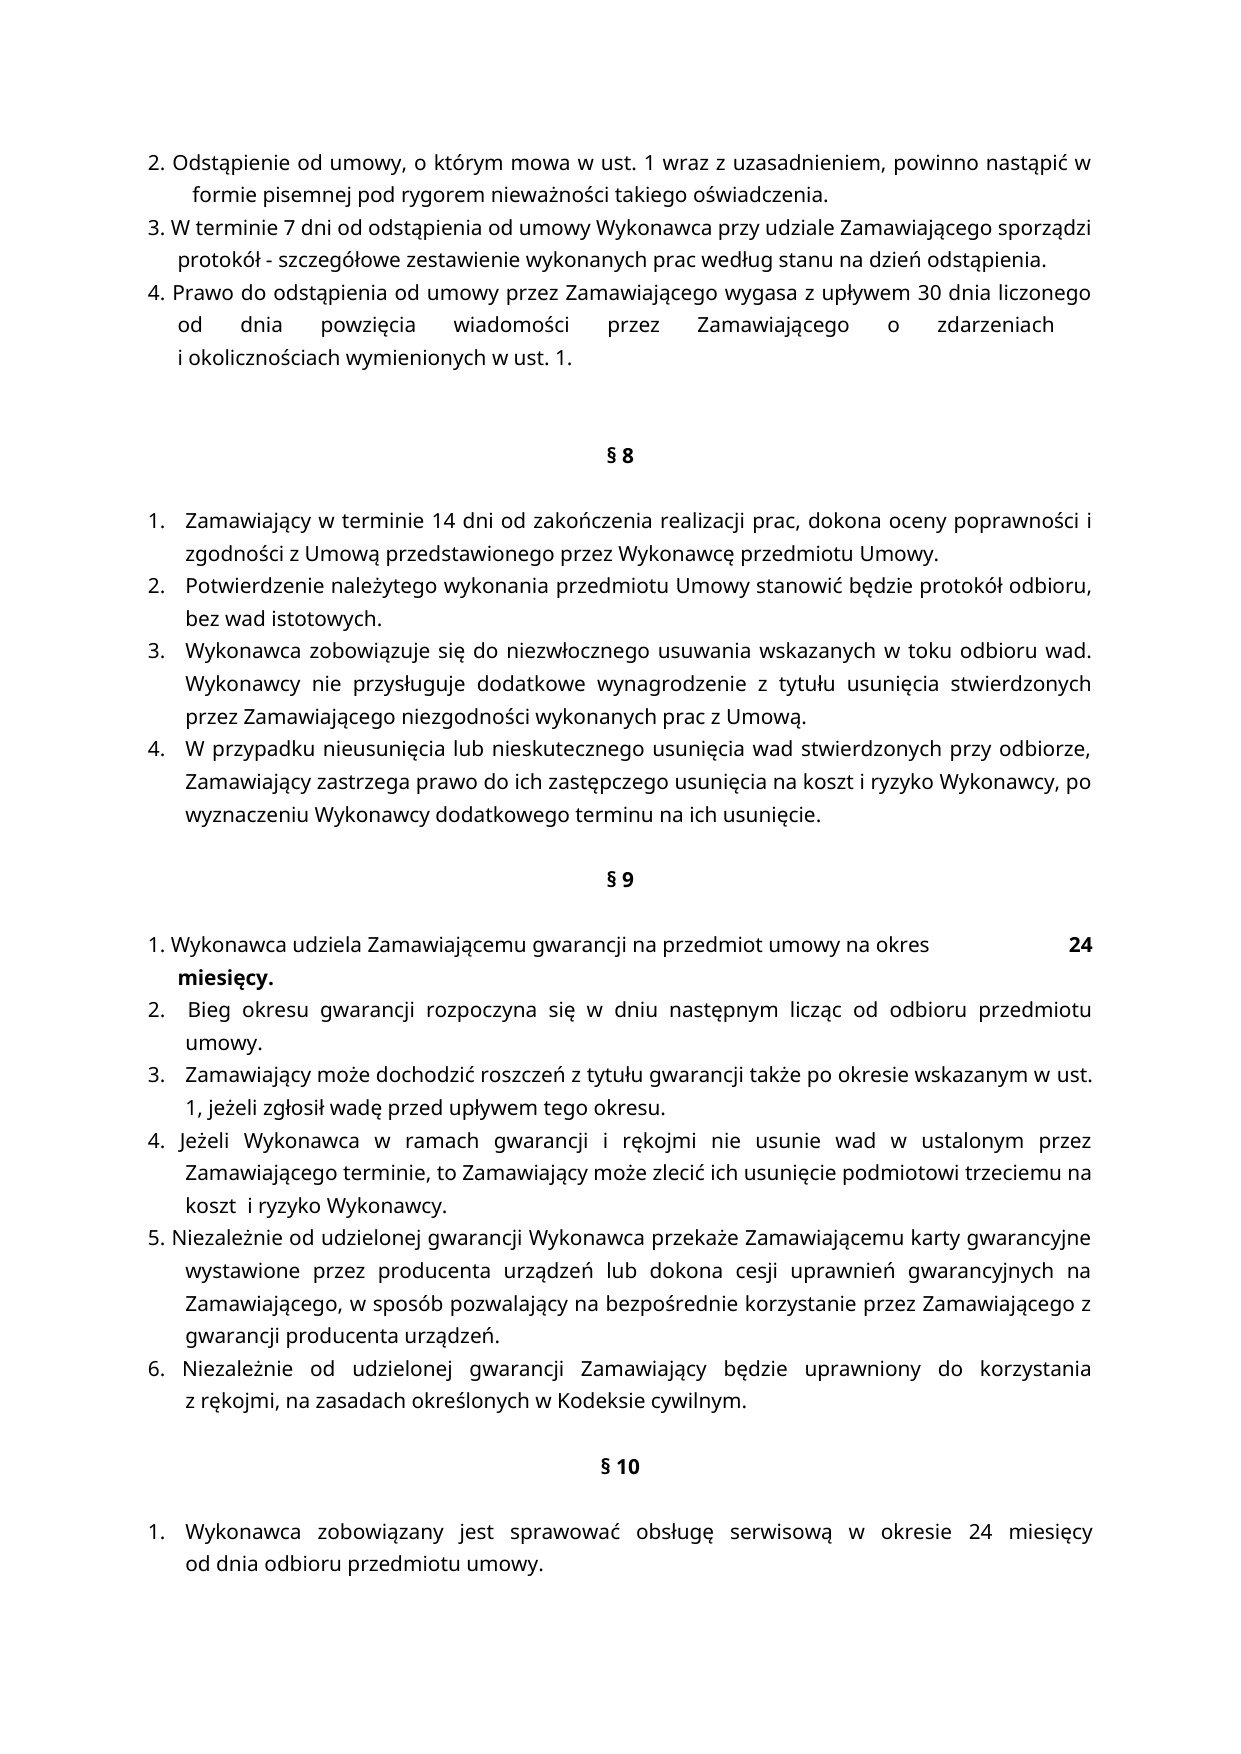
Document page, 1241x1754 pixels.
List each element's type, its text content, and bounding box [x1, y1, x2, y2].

text § 9 [148, 865, 1093, 893]
text § 8 [148, 441, 1093, 469]
text 1. Wykonawca udziela Zamawiającemu gwarancji na przedmiot umowy na okres 24 miesięcy. [148, 930, 1093, 991]
list W przypadku nieusunięcia lub nieskutecznego usunięcia wad stwierdzonych przy odbiorze, Zamawiający zastrzega prawo do ich zastępczego usunięcia na koszt i ryzyko Wykonawcy, po wyznaczeniu Wykonawcy dodatkowego terminu na ich usunięcie. [148, 734, 1093, 828]
text 2. Odstąpienie od umowy, o którym mowa w ust. 1 wraz z uzasadnieniem, powinno nastąpić w formie pisemnej pod rygorem nieważności takiego oświadczenia. [148, 148, 1093, 209]
list Potwierdzenie należytego wykonania przedmiotu Umowy stanowić będzie protokół odbioru, bez wad istotowych. [148, 571, 1093, 632]
text 4. Jeżeli Wykonawca w ramach gwarancji i rękojmi nie usunie wad w ustalonym przez Zamawiającego terminie, to Zamawiający może zlecić ich usunięcie podmiotowi trzeciemu na koszt i ryzyko Wykonawcy. [148, 1126, 1093, 1219]
text 5. Niezależnie od udzielonej gwarancji Wykonawca przekaże Zamawiającemu karty gwarancyjne wystawione przez producenta urządzeń lub dokona cesji uprawnień gwarancyjnych na Zamawiającego, w sposób pozwalający na bezpośrednie korzystanie przez Zamawiającego z gwarancji producenta urządzeń. [148, 1223, 1093, 1350]
text § 10 [148, 1452, 1093, 1480]
list 3. W terminie 7 dni od odstąpienia od umowy Wykonawca przy udziale Zamawiającego sporządzi protokół - szczegółowe zestawienie wykonanych prac według stanu na dzień odstąpienia. [148, 213, 1093, 274]
list Zamawiający w terminie 14 dni od zakończenia realizacji prac, dokona oceny poprawności i zgodności z Umową przedstawionego przez Wykonawcę przedmiotu Umowy. [148, 506, 1093, 567]
list Wykonawca zobowiązuje się do niezwłocznego usuwania wskazanych w toku odbioru wad. Wykonawcy nie przysługuje dodatkowe wynagrodzenie z tytułu usunięcia stwierdzonych przez Zamawiającego niezgodności wykonanych prac z Umową. [148, 637, 1093, 730]
list Wykonawca zobowiązany jest sprawować obsługę serwisową w okresie 24 miesięcy od dnia odbioru przedmiotu umowy. [148, 1517, 1093, 1578]
text 6. Niezależnie od udzielonej gwarancji Zamawiający będzie uprawniony do korzystania z rękojmi, na zasadach określonych w Kodeksie cywilnym. [148, 1354, 1093, 1415]
list 3. Zamawiający może dochodzić roszczeń z tytułu gwarancji także po okresie wskazanym w ust. 1, jeżeli zgłosił wadę przed upływem tego okresu. [148, 1061, 1093, 1122]
list 4. Prawo do odstąpienia od umowy przez Zamawiającego wygasa z upływem 30 dnia liczonego od dnia powzięcia wiadomości przez Zamawiającego o zdarzeniach i okolicznościach wymienionych w ust. 1. [148, 278, 1093, 372]
list 2. Bieg okresu gwarancji rozpoczyna się w dniu następnym licząc od odbioru przedmiotu umowy. [148, 995, 1093, 1056]
